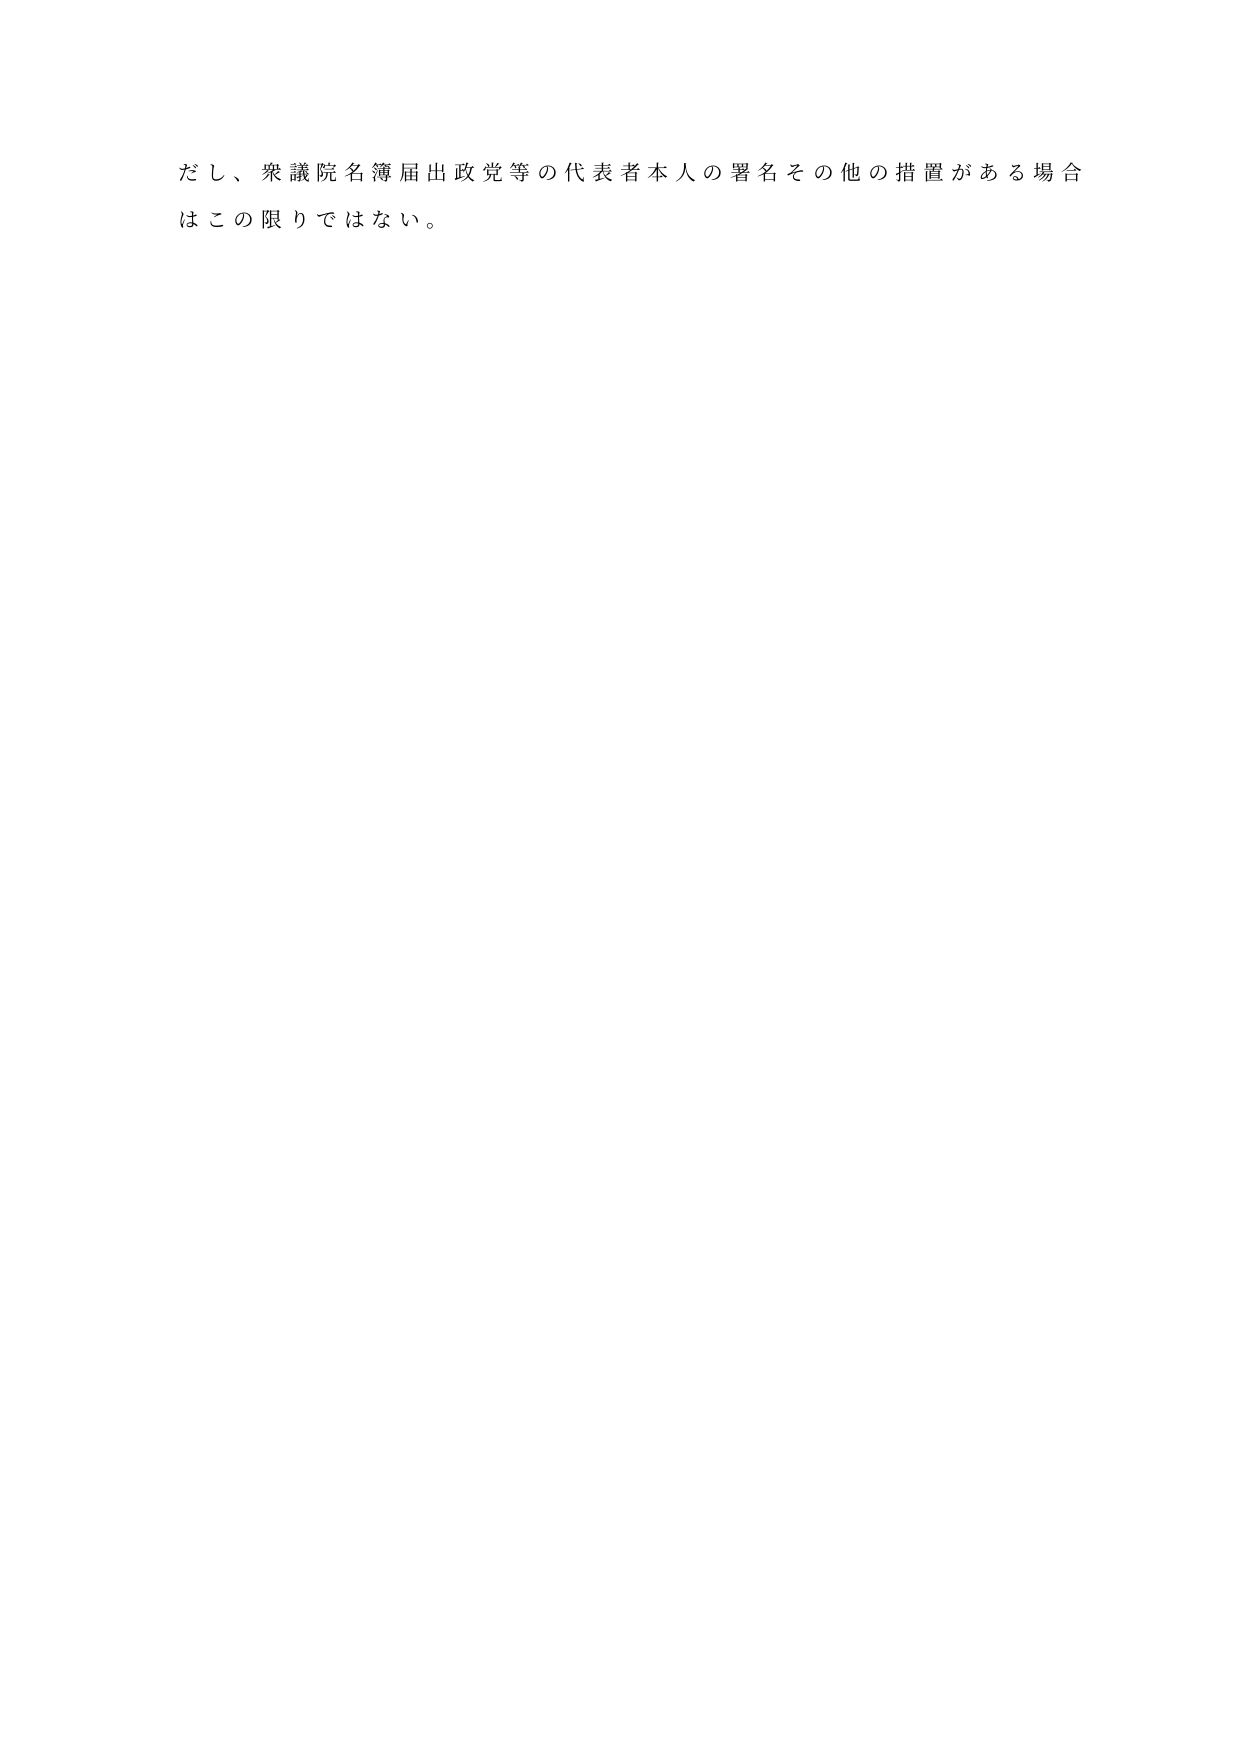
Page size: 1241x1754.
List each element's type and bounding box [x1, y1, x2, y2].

text [123, 148, 1092, 241]
